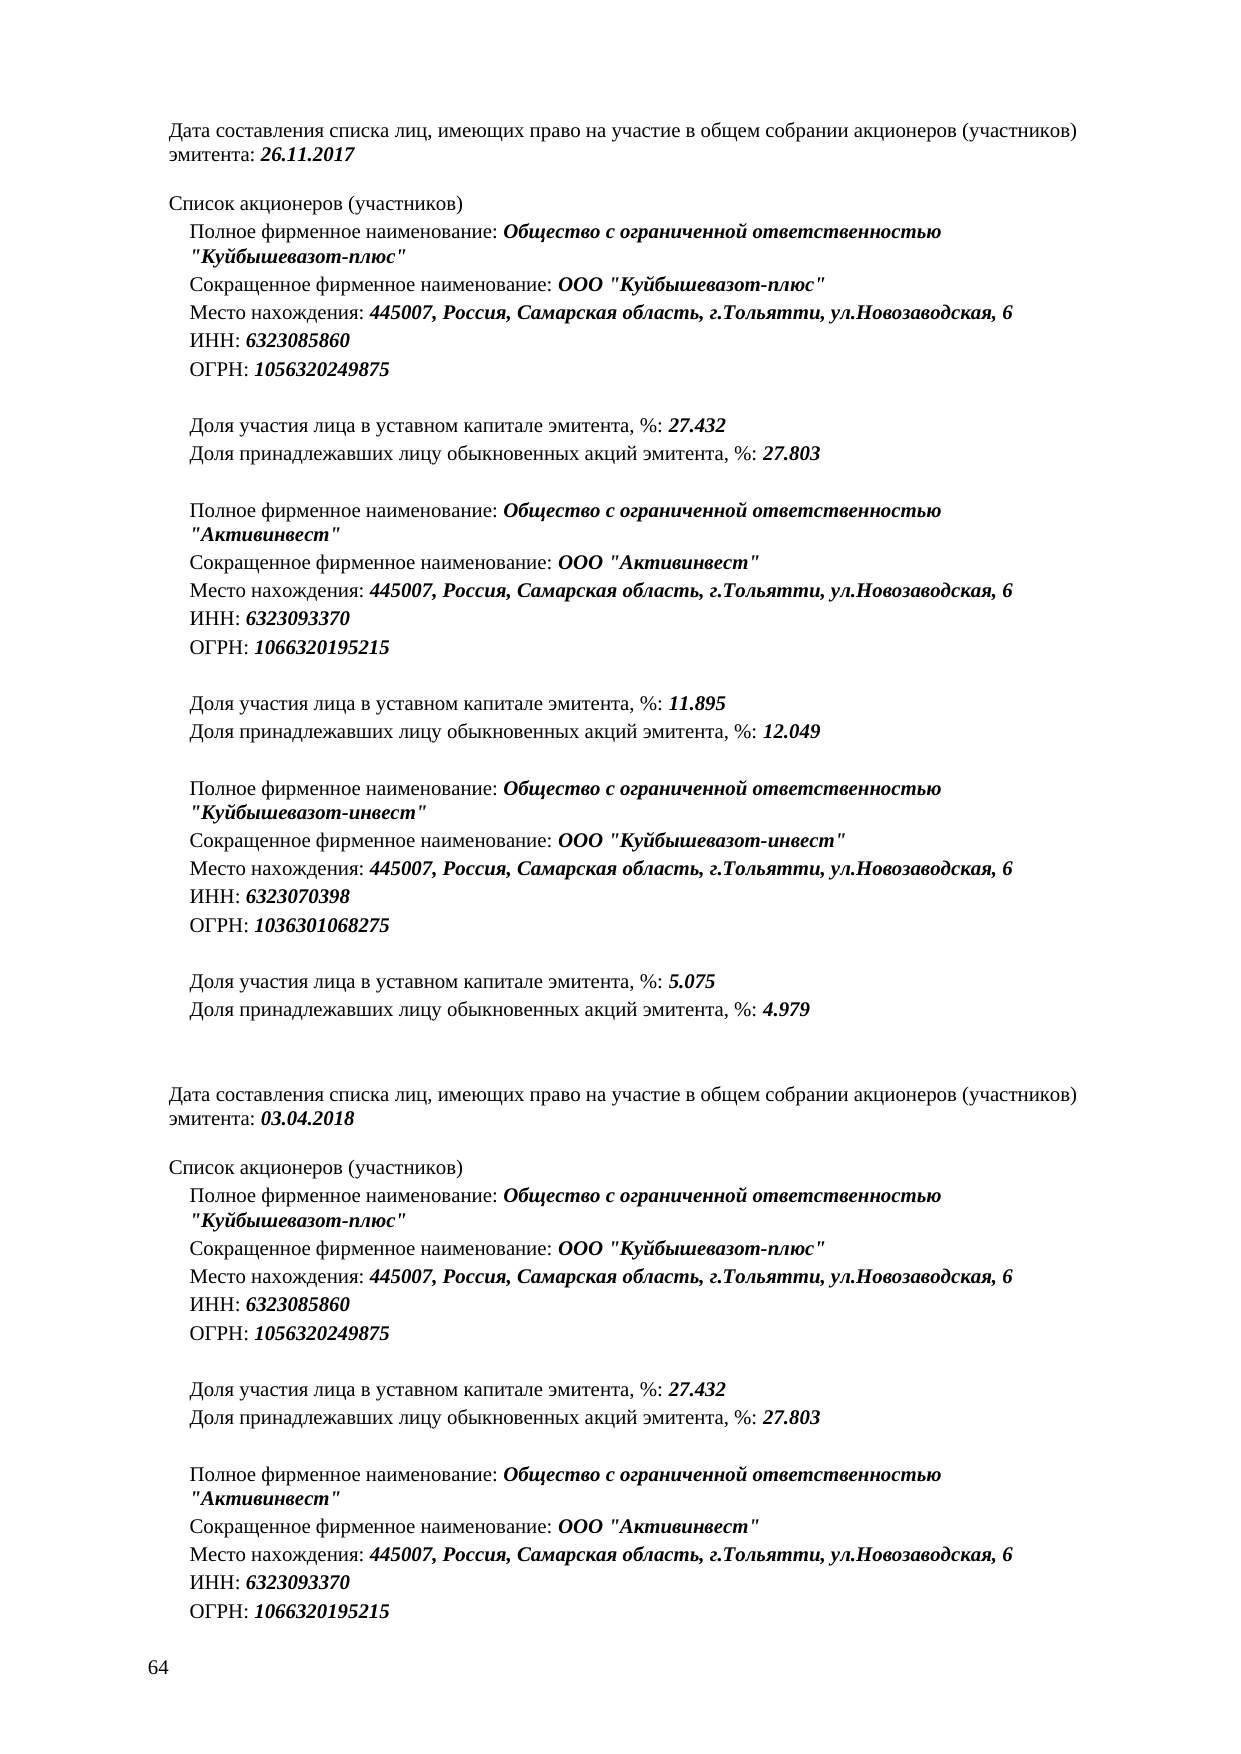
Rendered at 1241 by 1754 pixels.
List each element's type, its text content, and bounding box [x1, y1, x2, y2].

text ИНН: 6323070398 [189, 884, 1092, 908]
text Место нахождения: 445007, Россия, Самарская область, г.Тольятти, ул.Новозаводская, 6 [189, 300, 1092, 324]
text Дата составления списка лиц, имеющих право на участие в общем собрании акционеров (участников) эмитента: 26.11.2017 [168, 118, 1092, 166]
text Место нахождения: 445007, Россия, Самарская область, г.Тольятти, ул.Новозаводская, 6 [189, 578, 1092, 602]
subtitle Список акционеров (участников) [168, 191, 1092, 215]
text Полное фирменное наименование: Общество с ограниченной ответственностью "Куйбышевазот-плюс" [189, 1183, 1092, 1232]
text Доля принадлежавших лицу обыкновенных акций эмитента, %: 27.803 [189, 441, 1092, 465]
text ОГРН: 1036301068275 [189, 913, 1092, 937]
text ОГРН: 1056320249875 [189, 1320, 1092, 1344]
text Место нахождения: 445007, Россия, Самарская область, г.Тольятти, ул.Новозаводская, 6 [189, 1542, 1092, 1566]
text ИНН: 6323085860 [189, 328, 1092, 352]
text ОГРН: 1066320195215 [189, 1598, 1092, 1623]
text Сокращенное фирменное наименование: ООО "Куйбышевазот-инвест" [189, 828, 1092, 852]
text Сокращенное фирменное наименование: ООО "Активинвест" [189, 550, 1092, 574]
text Полное фирменное наименование: Общество с ограниченной ответственностью "Активинвест" [189, 498, 1092, 546]
text Доля принадлежавших лицу обыкновенных акций эмитента, %: 4.979 [189, 997, 1092, 1021]
text Доля принадлежавших лицу обыкновенных акций эмитента, %: 27.803 [189, 1405, 1092, 1429]
text Полное фирменное наименование: Общество с ограниченной ответственностью "Куйбышевазот-инвест" [189, 776, 1092, 824]
text Полное фирменное наименование: Общество с ограниченной ответственностью "Куйбышевазот-плюс" [189, 219, 1092, 268]
text ОГРН: 1066320195215 [189, 634, 1092, 659]
text Дата составления списка лиц, имеющих право на участие в общем собрании акционеров (участников) эмитента: 03.04.2018 [168, 1082, 1092, 1130]
text ИНН: 6323093370 [189, 1570, 1092, 1594]
text Доля участия лица в уставном капитале эмитента, %: 11.895 [189, 691, 1092, 715]
text Доля участия лица в уставном капитале эмитента, %: 5.075 [189, 969, 1092, 993]
text Сокращенное фирменное наименование: ООО "Куйбышевазот-плюс" [189, 1236, 1092, 1260]
text Место нахождения: 445007, Россия, Самарская область, г.Тольятти, ул.Новозаводская, 6 [189, 1264, 1092, 1288]
text Доля участия лица в уставном капитале эмитента, %: 27.432 [189, 1377, 1092, 1401]
text Сокращенное фирменное наименование: ООО "Куйбышевазот-плюс" [189, 272, 1092, 296]
text Доля принадлежавших лицу обыкновенных акций эмитента, %: 12.049 [189, 719, 1092, 743]
subtitle Список акционеров (участников) [168, 1155, 1092, 1179]
text Полное фирменное наименование: Общество с ограниченной ответственностью "Активинвест" [189, 1462, 1092, 1510]
text ОГРН: 1056320249875 [189, 356, 1092, 381]
text ИНН: 6323093370 [189, 606, 1092, 630]
text ИНН: 6323085860 [189, 1292, 1092, 1316]
text Доля участия лица в уставном капитале эмитента, %: 27.432 [189, 413, 1092, 437]
text Место нахождения: 445007, Россия, Самарская область, г.Тольятти, ул.Новозаводская, 6 [189, 856, 1092, 880]
text Сокращенное фирменное наименование: ООО "Активинвест" [189, 1514, 1092, 1538]
